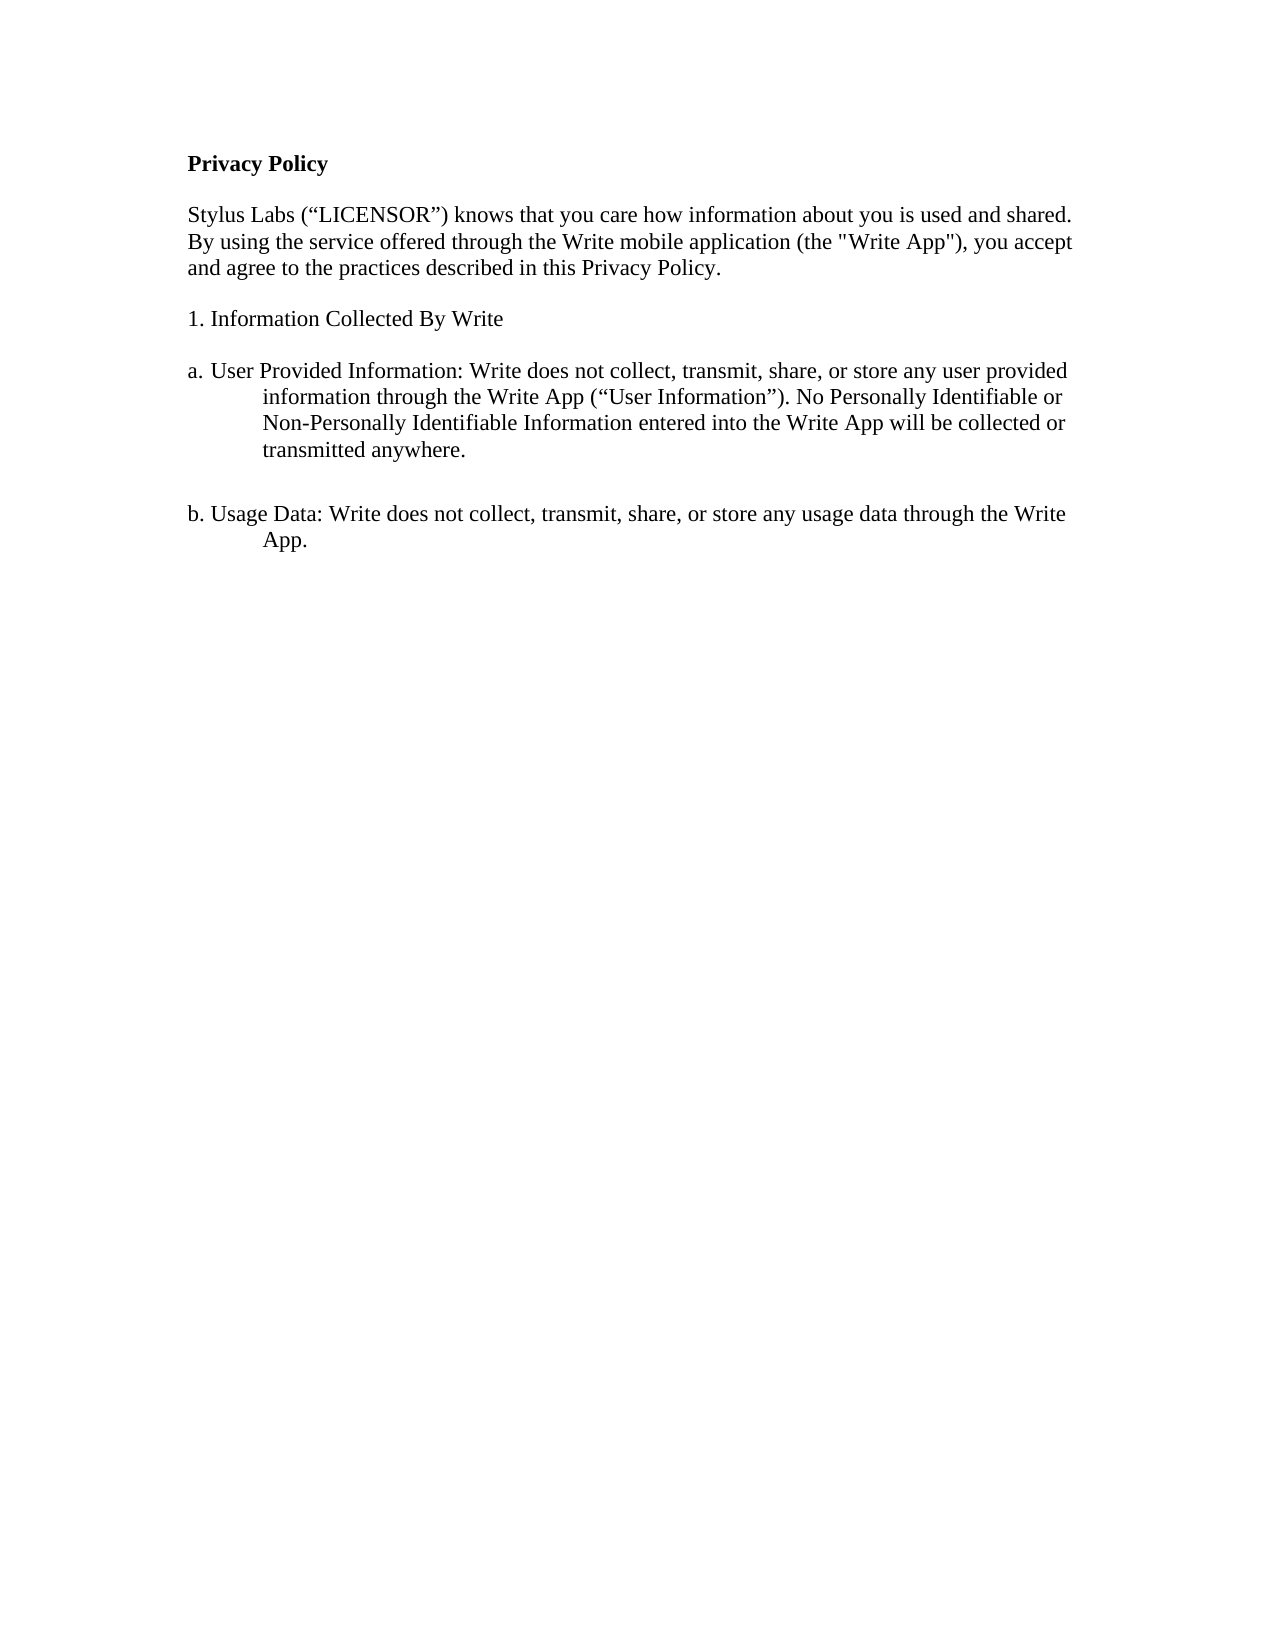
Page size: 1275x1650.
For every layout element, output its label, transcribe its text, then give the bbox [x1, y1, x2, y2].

text Privacy Policy [187, 150, 1087, 176]
text Stylus Labs (“LICENSOR”) knows that you care how information about you is used and shared. By using the service offered through the Write mobile application (the "Write App"), you accept and agree to the practices described in this Privacy Policy. [187, 201, 1087, 280]
list User Provided Information: Write does not collect, transmit, share, or store any user provided information through the Write App (“User Information”). No Personally Identifiable or Non-Personally Identifiable Information entered into the Write App will be collected or transmitted anywhere. [187, 357, 1087, 462]
text 1. Information Collected By Write [187, 305, 1087, 332]
list Usage Data: Write does not collect, transmit, share, or store any usage data through the Write App. [187, 500, 1087, 552]
